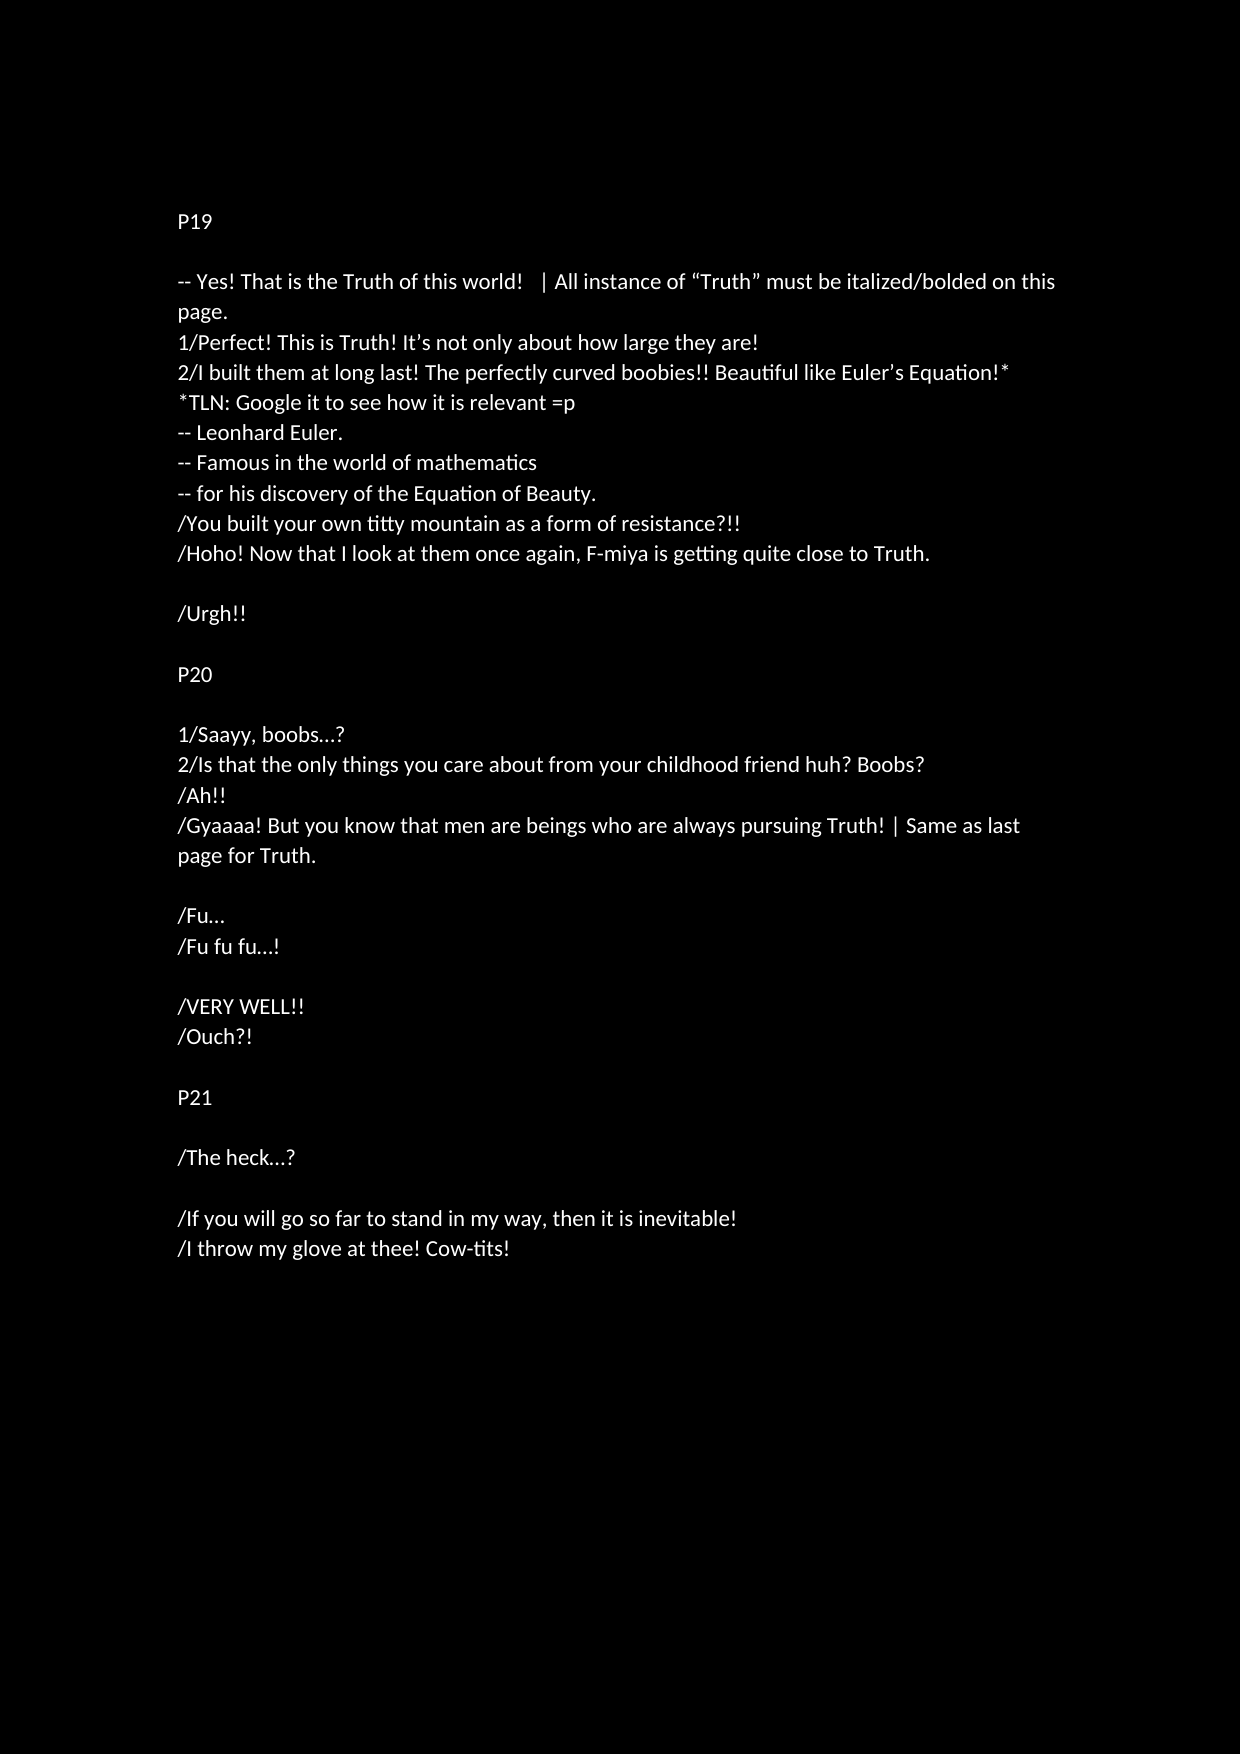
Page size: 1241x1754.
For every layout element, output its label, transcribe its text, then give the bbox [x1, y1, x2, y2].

text /Ouch?! [177, 1022, 1063, 1050]
text /The heck…? [177, 1143, 1063, 1171]
text 1/Perfect! This is Truth! It’s not only about how large they are! [177, 328, 1063, 356]
text /If you will go so far to stand in my way, then it is inevitable! [177, 1204, 1063, 1232]
text -- Leonhard Euler. [177, 418, 1063, 446]
text -- for his discovery of the Equation of Beauty. [177, 479, 1063, 507]
text P20 [177, 660, 1063, 688]
text /Fu… [177, 902, 1063, 929]
text P19 [177, 207, 1063, 235]
text /VERY WELL!! [177, 992, 1063, 1020]
text 2/Is that the only things you care about from your childhood friend huh? Boobs? [177, 751, 1063, 778]
text /Fu fu fu…! [177, 932, 1063, 960]
text /Hoho! Now that I look at them once again, F-miya is getting quite close to Truth. [177, 539, 1063, 567]
text /You built your own titty mountain as a form of resistance?!! [177, 509, 1063, 537]
text /Urgh!! [177, 599, 1063, 627]
text -- Famous in the world of mathematics [177, 448, 1063, 476]
text -- Yes! That is the Truth of this world! | All instance of “Truth” must be italized/bolded on this page. [177, 267, 1063, 325]
text /I throw my glove at thee! Cow-tits! [177, 1234, 1063, 1262]
text /Gyaaaa! But you know that men are beings who are always pursuing Truth! | Same as last page for Truth. [177, 811, 1063, 869]
text /Ah!! [177, 781, 1063, 809]
text 2/I built them at long last! The perfectly curved boobies!! Beautiful like Euler’s Equation!* [177, 358, 1063, 386]
text P21 [177, 1083, 1063, 1111]
text 1/Saayy, boobs…? [177, 720, 1063, 748]
text *TLN: Google it to see how it is relevant =p [177, 388, 1063, 416]
